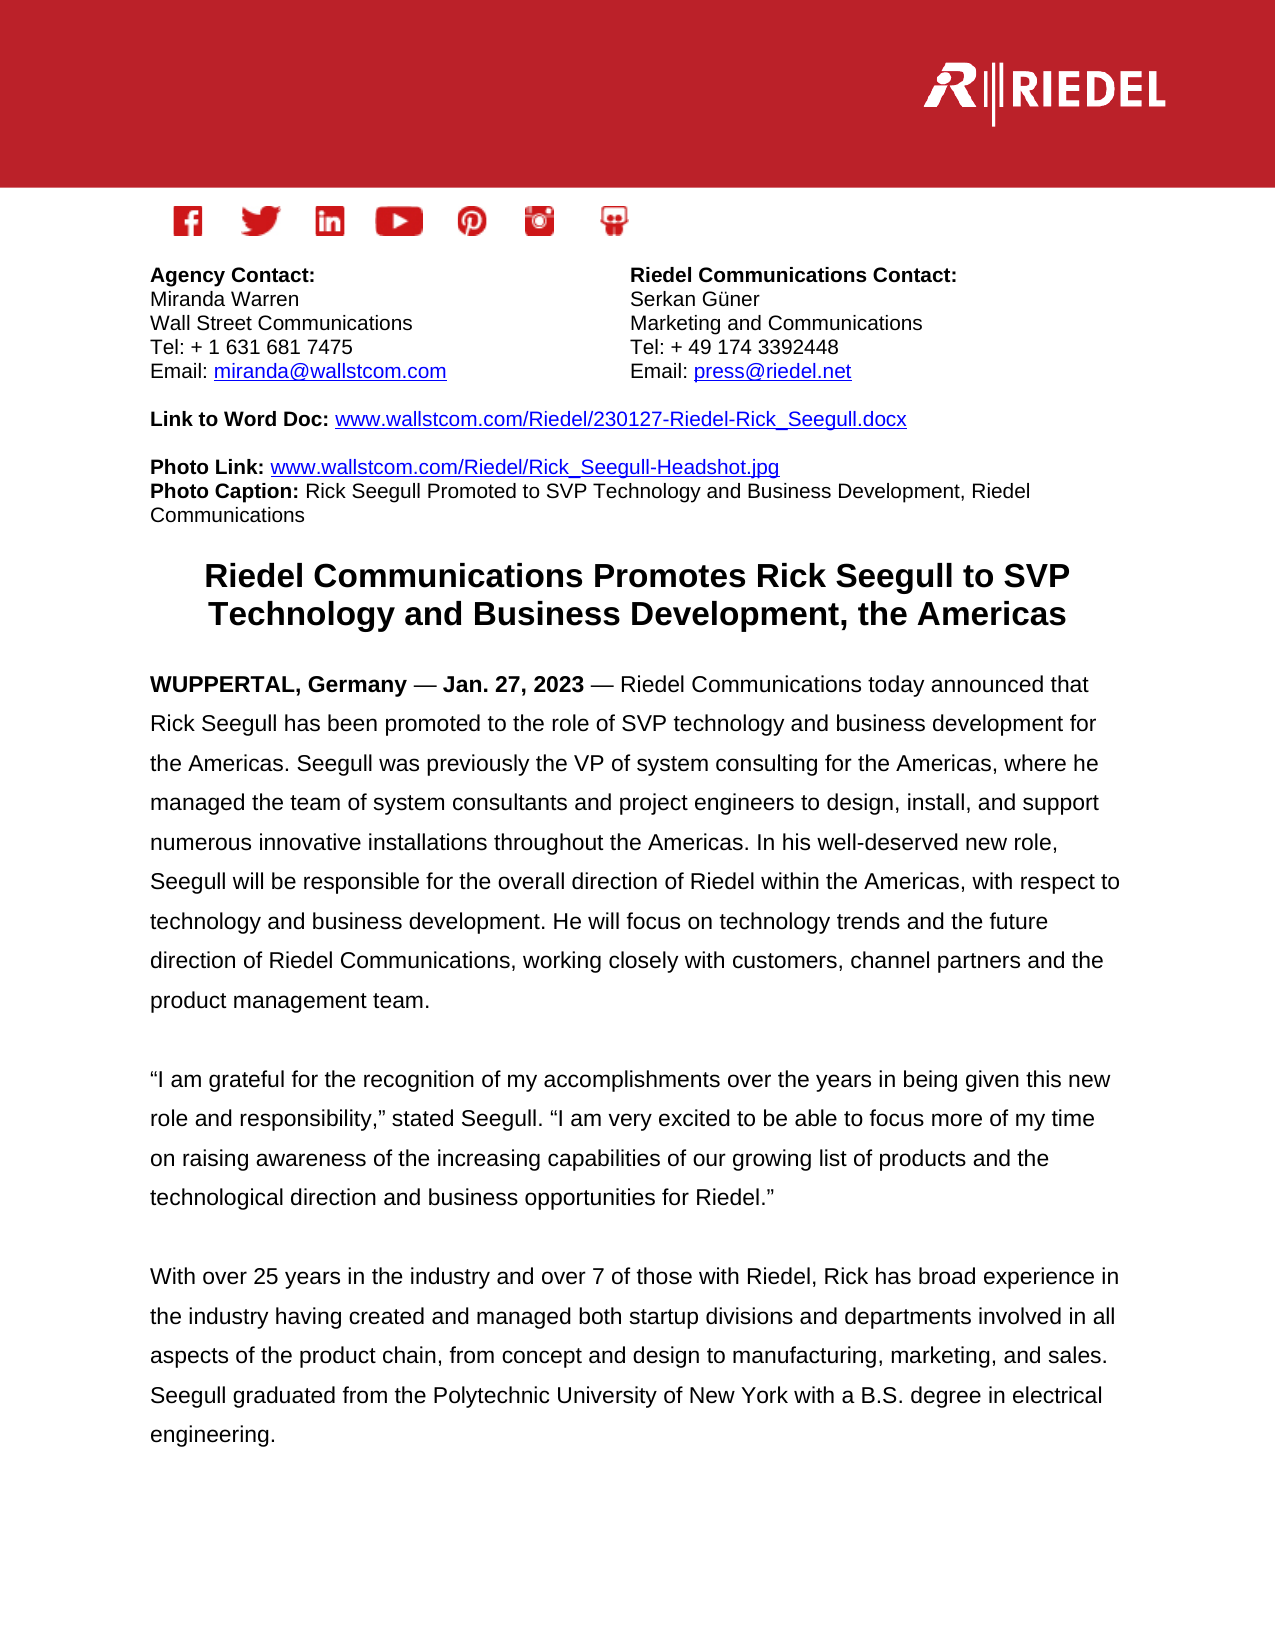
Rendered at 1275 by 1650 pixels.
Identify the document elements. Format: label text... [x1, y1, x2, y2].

picture [315, 206, 345, 236]
picture [525, 206, 554, 236]
text Riedel Communications Promotes Rick Seegull to SVP Technology and Business Development, the Americas [150, 556, 1125, 632]
table_header Riedel Communications Contact: Serkan Güner Marketing and Communications Tel: + 49 174 3392448 Email: press@riedel.net [619, 263, 1059, 383]
text “I am grateful for the recognition of my accomplishments over the years in being given this new role and responsibility,” stated Seegull. “I am very excited to be able to focus more of my time on raising awareness of the increasing capabilities of our growing list of products and the technological direction and business opportunities for Riedel.” [150, 1066, 1125, 1211]
picture [457, 206, 487, 236]
text WUPPERTAL, Germany — Jan. 27, 2023 — Riedel Communications today announced that Rick Seegull has been promoted to the role of SVP technology and business development for the Americas. Seegull was previously the VP of system consulting for the Americas, where he managed the team of system consultants and project engineers to design, install, and support numerous innovative installations throughout the Americas. In his well-deserved new role, Seegull will be responsible for the overall direction of Riedel within the Americas, with respect to technology and business development. He will focus on technology trends and the future direction of Riedel Communications, working closely with customers, channel partners and the product management team. [150, 671, 1125, 1013]
picture [600, 206, 629, 236]
picture [375, 206, 423, 236]
text With over 25 years in the industry and over 7 of those with Riedel, Rick has broad experience in the industry having created and managed both startup divisions and departments involved in all aspects of the product chain, from concept and design to manufacturing, marketing, and sales. Seegull graduated from the Polytechnic University of New York with a B.S. degree in electrical engineering. [150, 1263, 1125, 1447]
text Photo Link: www.wallstcom.com/Riedel/Rick_Seegull-Headshot.jpg [150, 455, 1125, 479]
picture [241, 206, 282, 236]
picture [173, 206, 203, 236]
picture [923, 62, 1166, 127]
text Link to Word Doc: www.wallstcom.com/Riedel/230127-Riedel-Rick_Seegull.docx [150, 407, 1125, 431]
text Photo Caption: Rick Seegull Promoted to SVP Technology and Business Development, Riedel Communications [150, 479, 1125, 556]
table_header Agency Contact: Miranda Warren Wall Street Communications Tel: + 1 631 681 7475 Email: miranda@wallstcom.com [150, 263, 619, 383]
